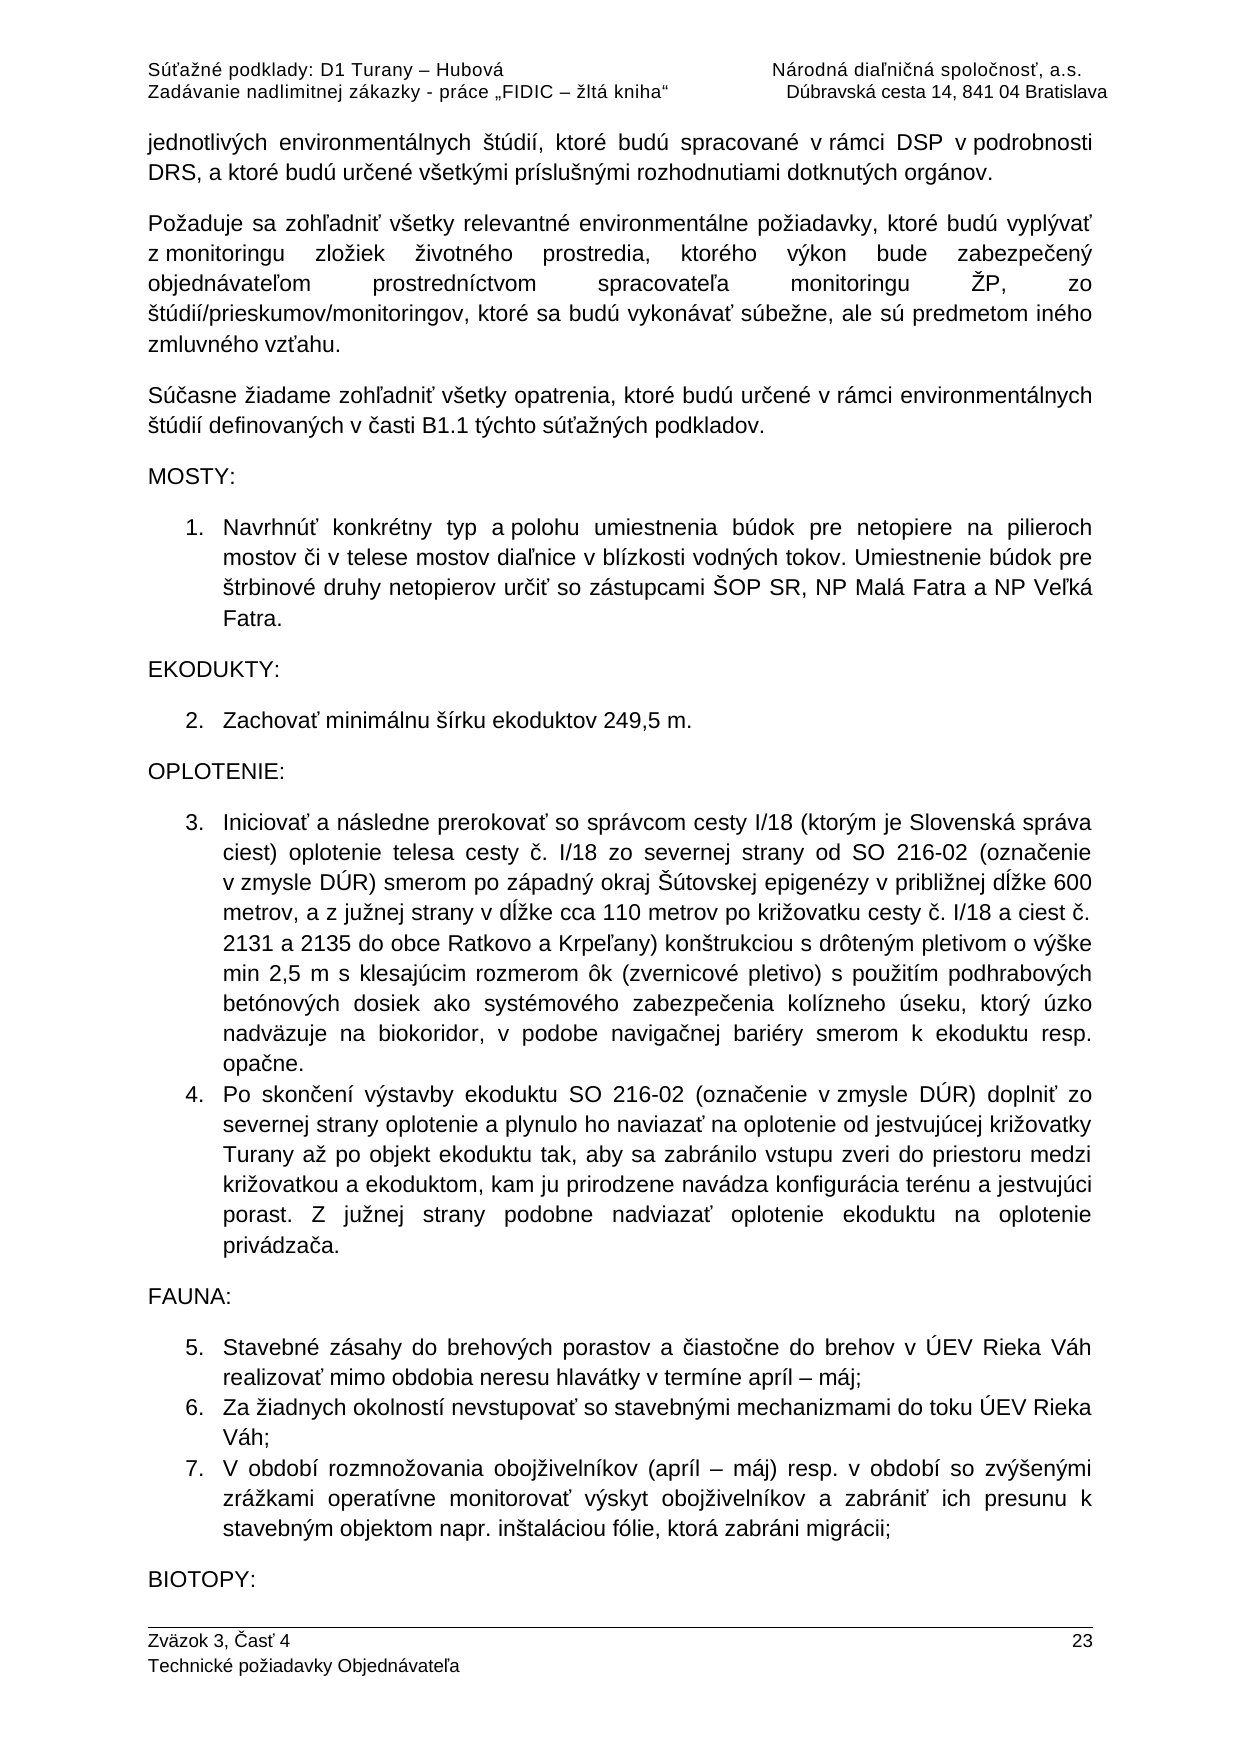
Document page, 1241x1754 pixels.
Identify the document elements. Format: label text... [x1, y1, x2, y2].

text FAUNA: [148, 1283, 1093, 1309]
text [148, 128, 1093, 185]
list Po skončení výstavby ekoduktu SO 216-02 (označenie v zmysle DÚR) doplniť zo severnej strany oplotenie a plynulo ho naviazať na oplotenie od jestvujúcej križovatky Turany až po objekt ekoduktu tak, aby sa zabránilo vstupu zveri do priestoru medzi križovatkou a ekoduktom, kam ju prirodzene navádza konfigurácia terénu a jestvujúci porast. Z južnej strany podobne nadviazať oplotenie ekoduktu na oplotenie privádzača. [185, 1081, 1093, 1258]
list Navrhnúť konkrétny typ a polohu umiestnenia búdok pre netopiere na pilieroch mostov či v telese mostov diaľnice v blízkosti vodných tokov. Umiestnenie búdok pre štrbinové druhy netopierov určiť so zástupcami ŠOP SR, NP Malá Fatra a NP Veľká Fatra. [185, 514, 1093, 631]
text BIOTOPY: [148, 1566, 1093, 1592]
text EKODUKTY: [148, 656, 1093, 682]
text Súčasne žiadame zohľadniť všetky opatrenia, ktoré budú určené v rámci environmentálnych štúdií definovaných v časti B1.1 týchto súťažných podkladov. [148, 382, 1093, 438]
list Za žiadnych okolností nevstupovať so stavebnými mechanizmami do toku ÚEV Rieka Váh; [185, 1394, 1093, 1451]
list Stavebné zásahy do brehových porastov a čiastočne do brehov v ÚEV Rieka Váh realizovať mimo obdobia neresu hlavátky v termíne apríl – máj; [185, 1334, 1093, 1390]
list Zachovať minimálnu šírku ekoduktov 249,5 m. [185, 707, 1093, 733]
text OPLOTENIE: [148, 758, 1093, 784]
list Iniciovať a následne prerokovať so správcom cesty I/18 (ktorým je Slovenská správa ciest) oplotenie telesa cesty č. I/18 zo severnej strany od SO 216-02 (označenie v zmysle DÚR) smerom po západný okraj Šútovskej epigenézy v približnej dĺžke 600 metrov, a z južnej strany v dĺžke cca 110 metrov po križovatku cesty č. I/18 a ciest č. 2131 a 2135 do obce Ratkovo a Krpeľany) konštrukciou s drôteným pletivom o výške min 2,5 m s klesajúcim rozmerom ôk (zvernicové pletivo) s použitím podhrabových betónových dosiek ako systémového zabezpečenia kolízneho úseku, ktorý úzko nadväzuje na biokoridor, v podobe navigačnej bariéry smerom k ekoduktu resp. opačne. [185, 809, 1093, 1077]
text Požaduje sa zohľadniť všetky relevantné environmentálne požiadavky, ktoré budú vyplývať z monitoringu zložiek životného prostredia, ktorého výkon bude zabezpečený objednávateľom prostredníctvom spracovateľa monitoringu ŽP, zo štúdií/prieskumov/monitoringov, ktoré sa budú vykonávať súbežne, ale sú predmetom iného zmluvného vzťahu. [148, 210, 1093, 357]
list V období rozmnožovania obojživelníkov (apríl – máj) resp. v období so zvýšenými zrážkami operatívne monitorovať výskyt obojživelníkov a zabrániť ich presunu k stavebným objektom napr. inštaláciou fólie, ktorá zabráni migrácii; [185, 1454, 1093, 1541]
text MOSTY: [148, 463, 1093, 489]
